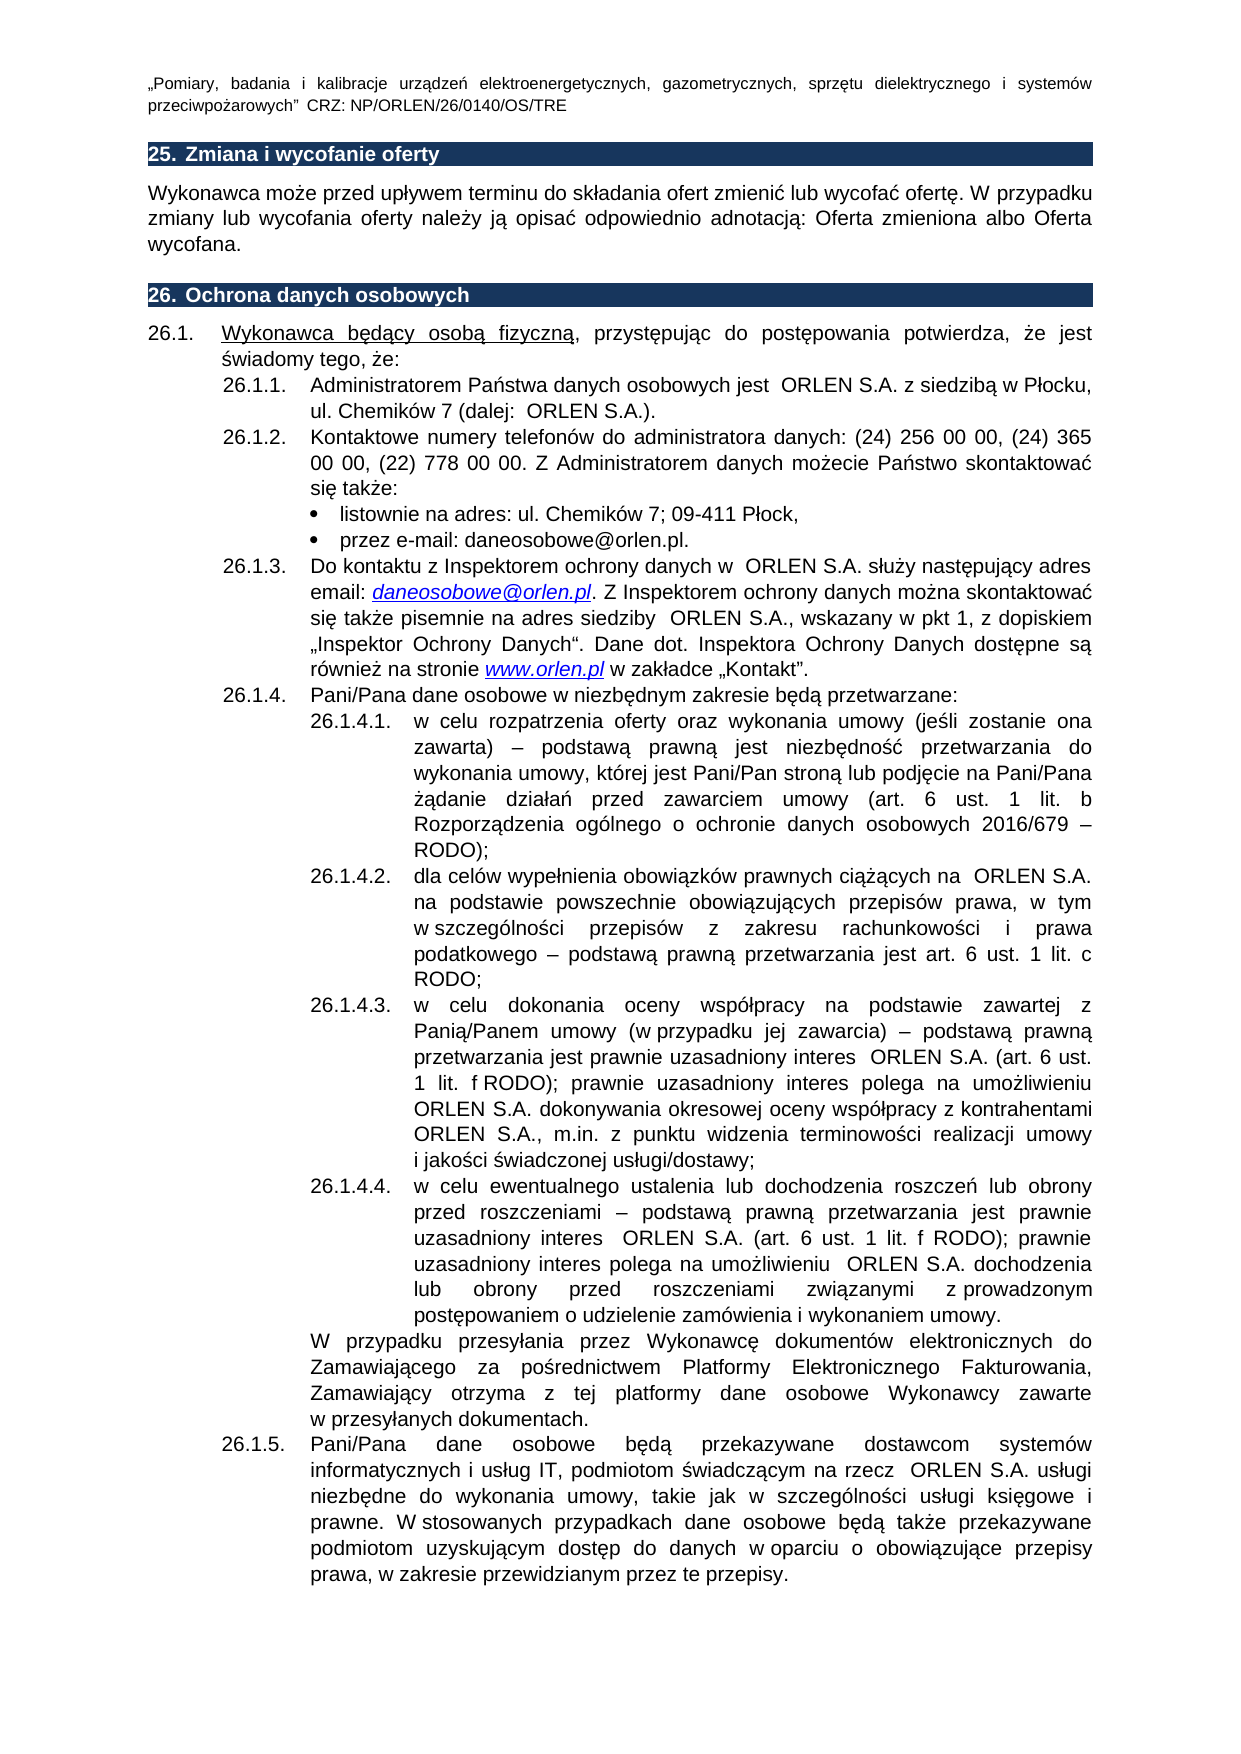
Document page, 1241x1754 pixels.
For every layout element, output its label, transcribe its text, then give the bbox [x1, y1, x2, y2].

list Pani/Pana dane osobowe będą przekazywane dostawcom systemów informatycznych i usług IT, podmiotom świadczącym na rzecz ORLEN S.A. usługi niezbędne do wykonania umowy, takie jak w szczególności usługi księgowe i prawne. W stosowanych przypadkach dane osobowe będą także przekazywane podmiotom uzyskującym dostęp do danych w oparciu o obowiązujące przepisy prawa, w zakresie przewidzianym przez te przepisy. [221, 1432, 1093, 1585]
list Administratorem Państwa danych osobowych jest ORLEN S.A. z siedzibą w Płocku, ul. Chemików 7 (dalej: ORLEN S.A.). [223, 373, 1093, 423]
list w celu ewentualnego ustalenia lub dochodzenia roszczeń lub obrony przed roszczeniami – podstawą prawną przetwarzania jest prawnie uzasadniony interes ORLEN S.A. (art. 6 ust. 1 lit. f RODO); prawnie uzasadniony interes polega na umożliwieniu ORLEN S.A. dochodzenia lub obrony przed roszczeniami związanymi z prowadzonym postępowaniem o udzielenie zamówienia i wykonaniem umowy. [310, 1174, 1093, 1327]
list listownie na adres: ul. Chemików 7; 09-411 Płock, [310, 502, 1093, 526]
list Kontaktowe numery telefonów do administratora danych: (24) 256 00 00, (24) 365 00 00, (22) 778 00 00. Z Administratorem danych możecie Państwo skontaktować się także: [223, 424, 1093, 500]
text W przypadku przesyłania przez Wykonawcę dokumentów elektronicznych do Zamawiającego za pośrednictwem Platformy Elektronicznego Fakturowania, Zamawiający otrzyma z tej platformy dane osobowe Wykonawcy zawarte w przesyłanych dokumentach. [310, 1329, 1093, 1430]
list Pani/Pana dane osobowe w niezbędnym zakresie będą przetwarzane: [223, 683, 1093, 707]
list Do kontaktu z Inspektorem ochrony danych w ORLEN S.A. służy następujący adres email: daneosobowe@orlen.pl. Z Inspektorem ochrony danych można skontaktować się także pisemnie na adres siedziby ORLEN S.A., wskazany w pkt 1, z dopiskiem „Inspektor Ochrony Danych“. Dane dot. Inspektora Ochrony Danych dostępne są również na stronie www.orlen.pl w zakładce „Kontakt”. [223, 554, 1093, 681]
list Wykonawca będący osobą fizyczną, przystępując do postępowania potwierdza, że jest świadomy tego, że: [148, 321, 1093, 371]
list przez e-mail: daneosobowe@orlen.pl. [310, 528, 1093, 552]
text Ochrona danych osobowych [148, 283, 1093, 307]
list w celu dokonania oceny współpracy na podstawie zawartej z Panią/Panem umowy (w przypadku jej zawarcia) – podstawą prawną przetwarzania jest prawnie uzasadniony interes ORLEN S.A. (art. 6 ust. 1 lit. f RODO); prawnie uzasadniony interes polega na umożliwieniu ORLEN S.A. dokonywania okresowej oceny współpracy z kontrahentami ORLEN S.A., m.in. z punktu widzenia terminowości realizacji umowy i jakości świadczonej usługi/dostawy; [310, 993, 1093, 1172]
text Wykonawca może przed upływem terminu do składania ofert zmienić lub wycofać ofertę. W przypadku zmiany lub wycofania oferty należy ją opisać odpowiednio adnotacją: Oferta zmieniona albo Oferta wycofana. [148, 180, 1093, 256]
list dla celów wypełnienia obowiązków prawnych ciążących na ORLEN S.A. na podstawie powszechnie obowiązujących przepisów prawa, w tym w szczególności przepisów z zakresu rachunkowości i prawa podatkowego – podstawą prawną przetwarzania jest art. 6 ust. 1 lit. c RODO; [310, 864, 1093, 991]
text Zmiana i wycofanie oferty [148, 142, 1093, 166]
list w celu rozpatrzenia oferty oraz wykonania umowy (jeśli zostanie ona zawarta) – podstawą prawną jest niezbędność przetwarzania do wykonania umowy, której jest Pani/Pan stroną lub podjęcie na Pani/Pana żądanie działań przed zawarciem umowy (art. 6 ust. 1 lit. b Rozporządzenia ogólnego o ochronie danych osobowych 2016/679 – RODO); [310, 709, 1093, 862]
